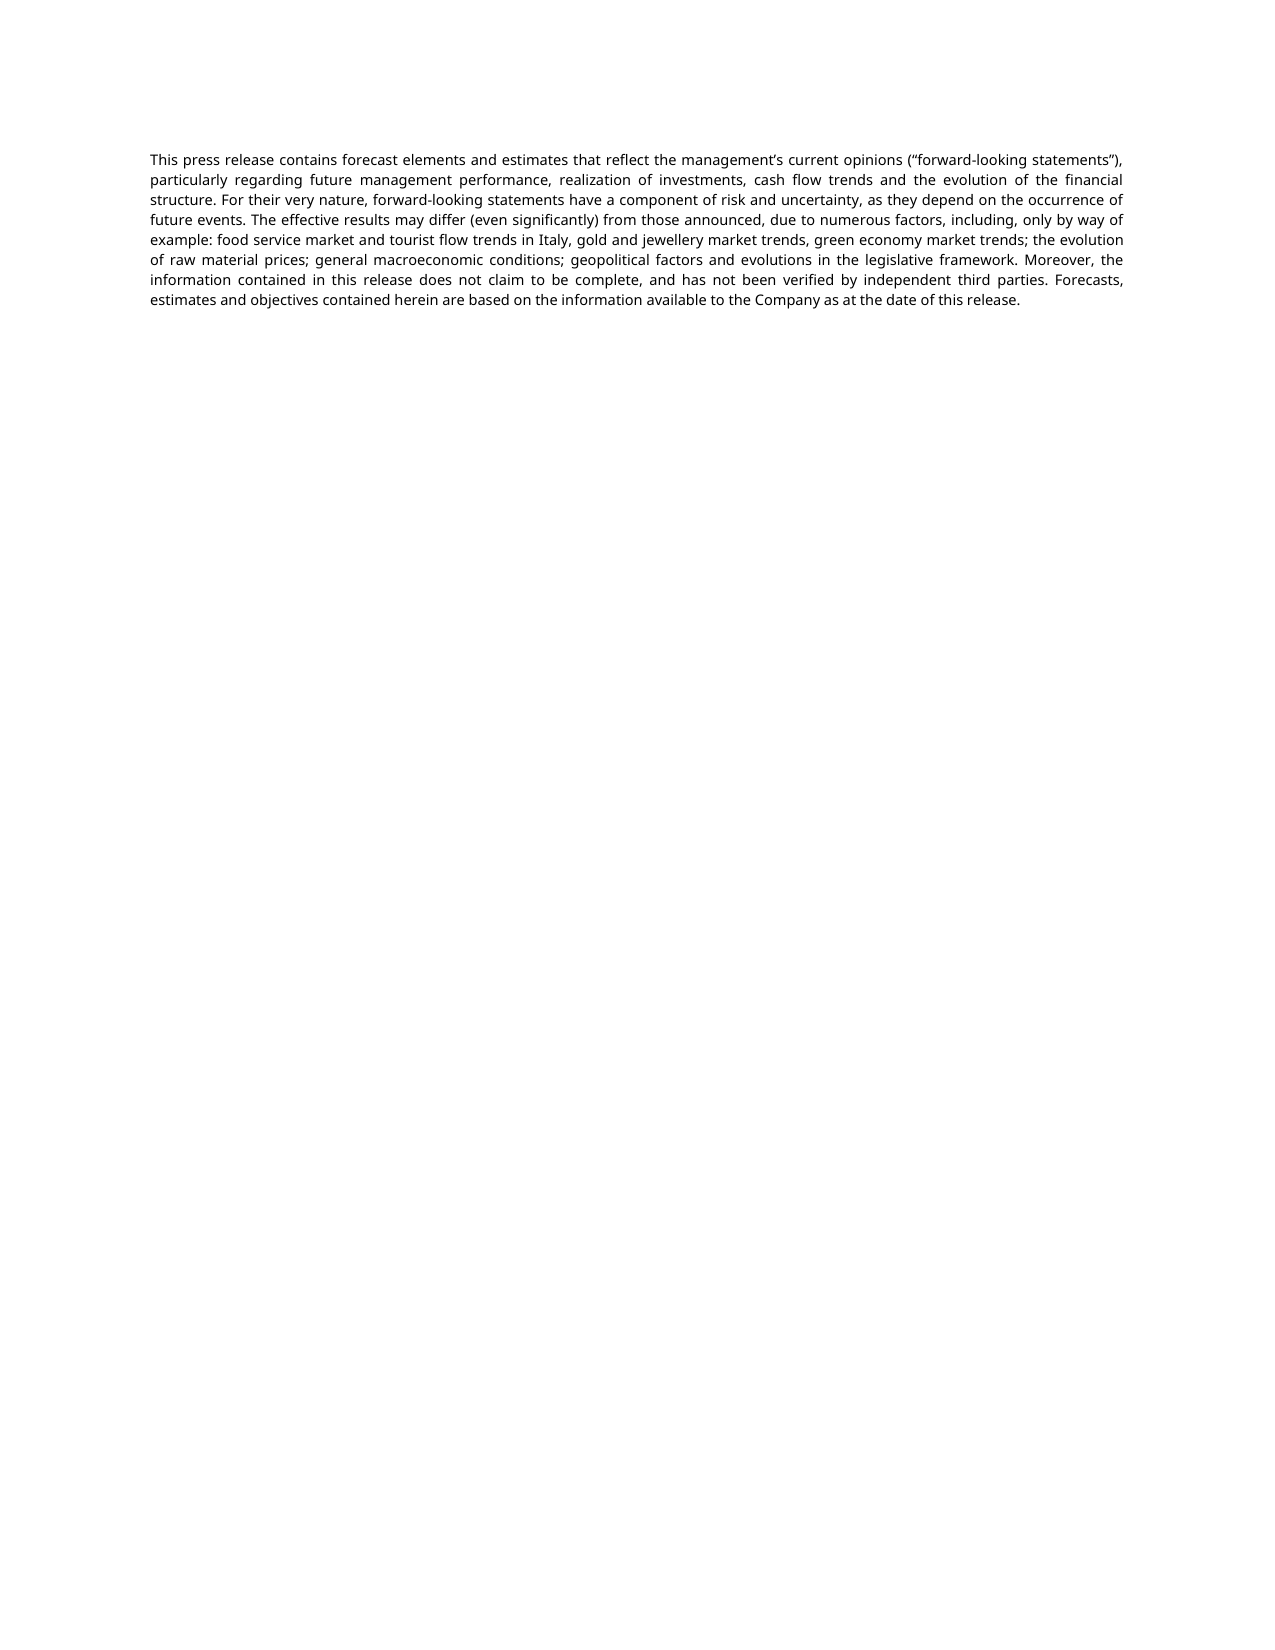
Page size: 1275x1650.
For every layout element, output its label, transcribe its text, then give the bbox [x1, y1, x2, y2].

text This press release contains forecast elements and estimates that reflect the management’s current opinions (“forward-looking statements”), particularly regarding future management performance, realization of investments, cash flow trends and the evolution of the financial structure. For their very nature, forward-looking statements have a component of risk and uncertainty, as they depend on the occurrence of future events. The effective results may differ (even significantly) from those announced, due to numerous factors, including, only by way of example: food service market and tourist flow trends in Italy, gold and jewellery market trends, green economy market trends; the evolution of raw material prices; general macroeconomic conditions; geopolitical factors and evolutions in the legislative framework. Moreover, the information contained in this release does not claim to be complete, and has not been verified by independent third parties. Forecasts, estimates and objectives contained herein are based on the information available to the Company as at the date of this release. [150, 150, 1125, 309]
